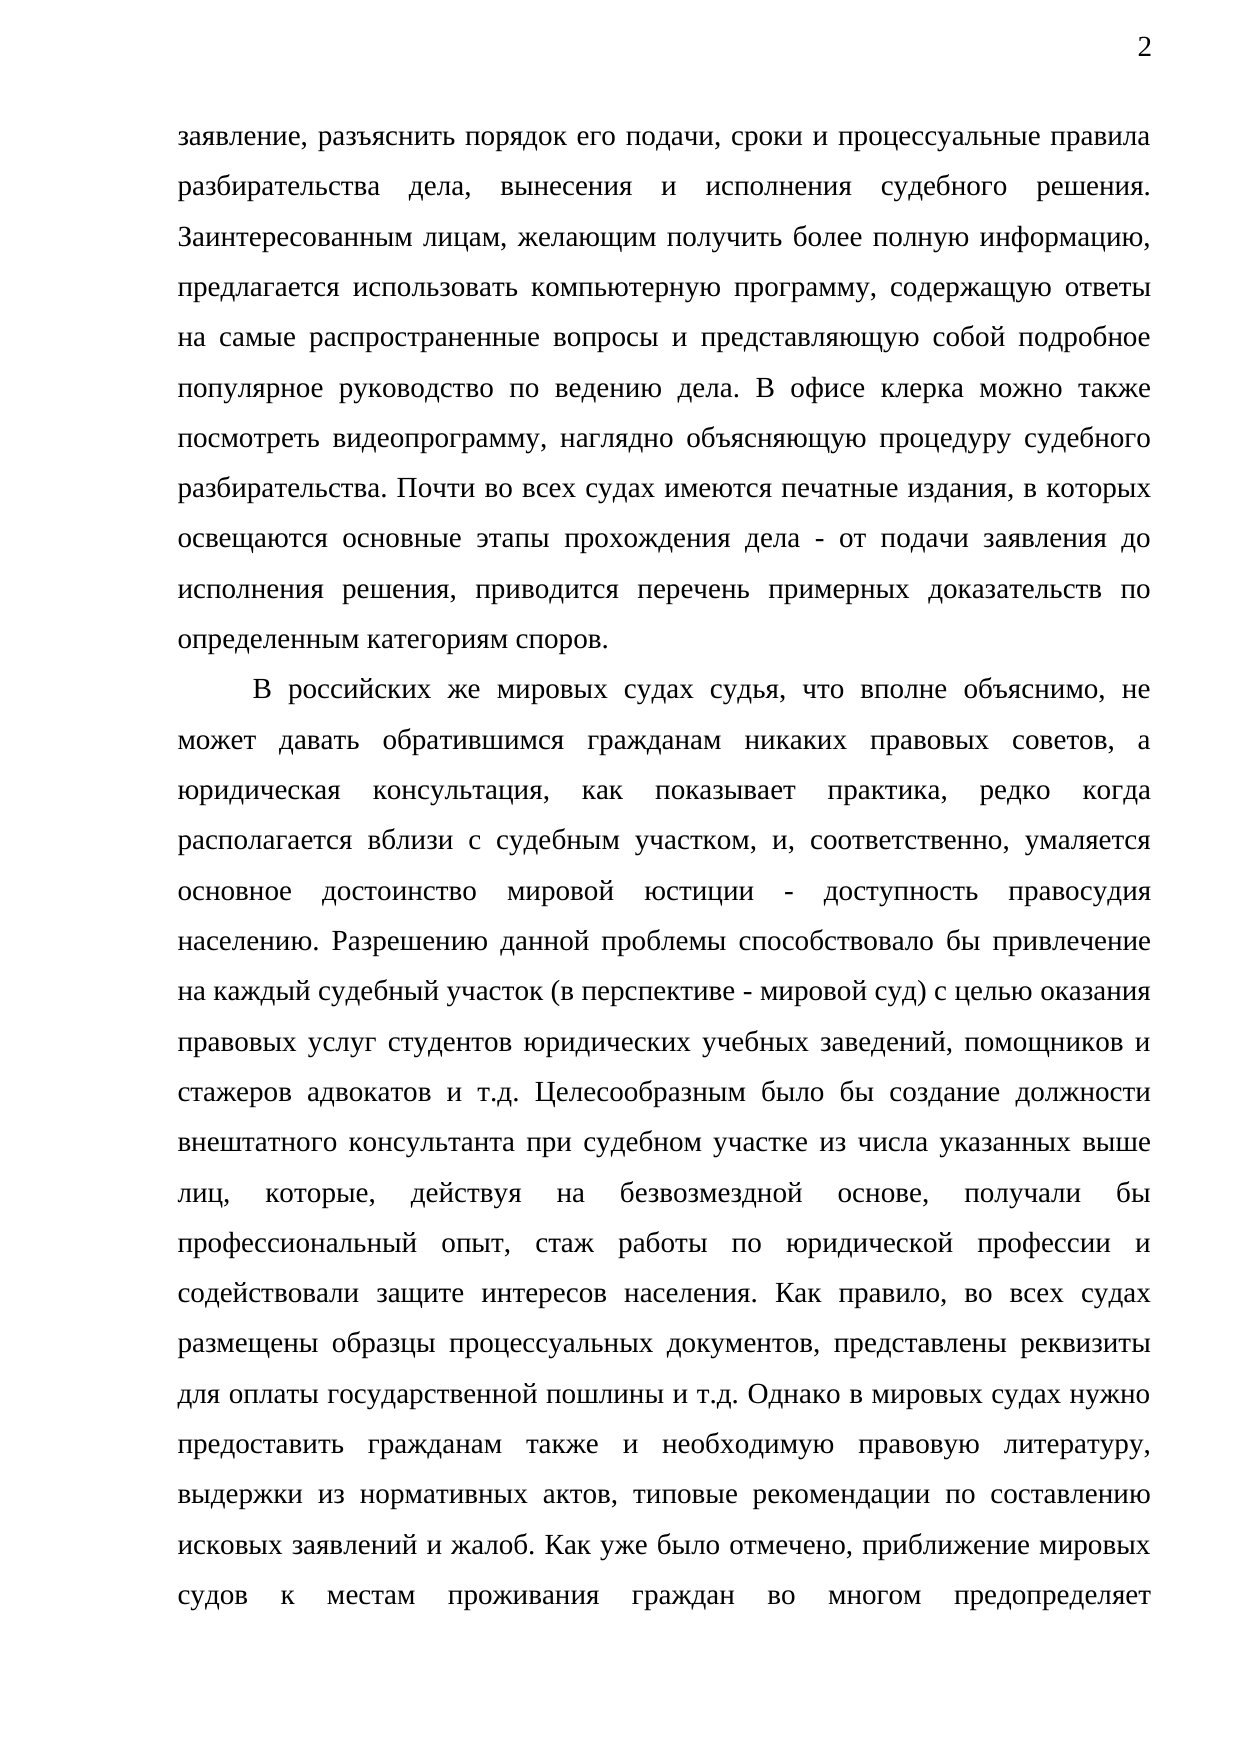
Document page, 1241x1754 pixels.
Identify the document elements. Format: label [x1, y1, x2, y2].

text [177, 118, 1152, 655]
text [177, 672, 1152, 1611]
